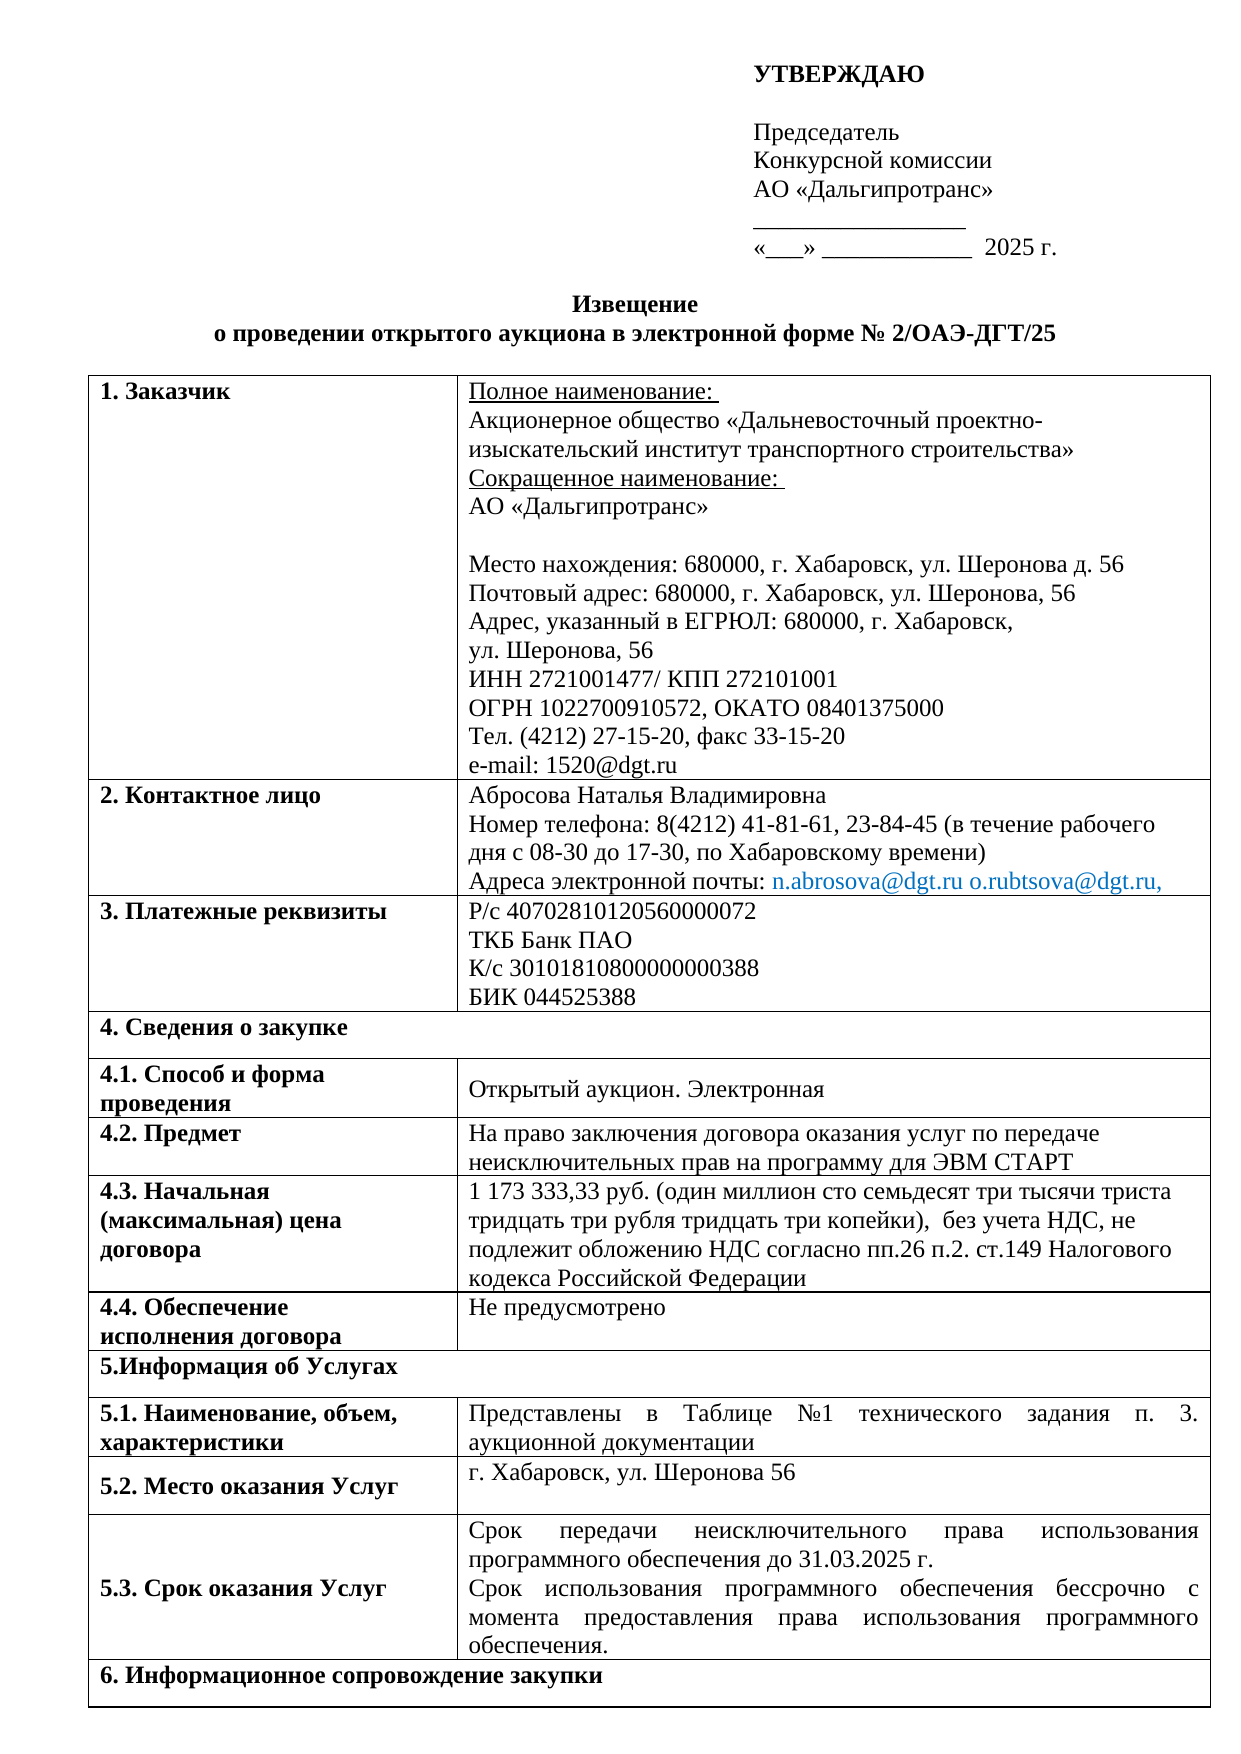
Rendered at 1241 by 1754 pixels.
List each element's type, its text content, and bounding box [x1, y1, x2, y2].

table_cell Не предусмотрено [458, 1293, 1210, 1350]
table_cell 5.Информация об Услугах [89, 1351, 1210, 1397]
table_cell 5.2. Место оказания Услуг [89, 1457, 457, 1514]
table_cell 2. Контактное лицо [89, 780, 457, 895]
table_cell г. Хабаровск, ул. Шеронова 56 [458, 1457, 1210, 1514]
table_cell 5.3. Срок оказания Услуг [89, 1515, 457, 1659]
table_cell 1 173 333,33 руб. (один миллион сто семьдесят три тысячи триста тридцать три рубля тридцать три копейки), без учета НДС, не подлежит обложению НДС согласно пп.26 п.2. ст.149 Налогового кодекса Российской Федерации [458, 1176, 1210, 1291]
table_cell Открытый аукцион. Электронная [458, 1059, 1210, 1117]
text Извещение [118, 289, 1152, 318]
text АО «Дальгипротранс» [753, 174, 1152, 203]
table_cell 3. Платежные реквизиты [89, 896, 457, 1011]
text _________________И.В. Бадяев [753, 203, 1152, 232]
table_cell Представлены в Таблице №1 технического задания п. 3. аукционной документации [458, 1398, 1210, 1456]
text «___» ____________ 2025 г. [753, 232, 1152, 260]
table_cell 4. Сведения о закупке [89, 1012, 1210, 1058]
text Конкурсной комиссии [753, 145, 1152, 174]
text УТВЕРЖДАЮ [753, 59, 1152, 88]
table_cell 6. Информационное сопровождение закупки [89, 1660, 1210, 1706]
table_cell Абросова Наталья Владимировна Номер телефона: 8(4212) 41-81-61, 23-84-45 (в течение рабочего дня с 08-30 до 17-30, по Хабаровскому времени) Адреса электронной почты: n.abrosova@dgt.ru o.rubtsova@dgt.ru, [458, 780, 1210, 895]
table_cell На право заключения договора оказания услуг по передаче неисключительных прав на программу для ЭВМ СТАРТ [458, 1118, 1210, 1175]
table_cell 4.4. Обеспечение исполнения договора [89, 1293, 457, 1350]
table_header 1. Заказчик [89, 376, 457, 779]
table_header Полное наименование: Акционерное общество «Дальневосточный проектно-изыскательский институт транспортного строительства» Сокращенное наименование: АО «Дальгипротранс» Место нахождения: 680000, г. Хабаровск, ул. Шеронова д. 56 Почтовый адрес: 680000, г. Хабаровск, ул. Шеронова, 56 Адрес, указанный в ЕГРЮЛ: 680000, г. Хабаровск, ул. Шеронова, 56 ИНН 2721001477/ КПП 272101001 ОГРН 1022700910572, ОКАТО 08401375000 Тел. (4212) 27-15-20, факс 33-15-20 e-mail: 1520@dgt.ru [458, 376, 1210, 779]
table_cell 4.2. Предмет [89, 1118, 457, 1175]
table_cell Срок передачи неисключительного права использования программного обеспечения до 31.03.2025 г. Срок использования программного обеспечения бессрочно с момента предоставления права использования программного обеспечения. [458, 1515, 1210, 1659]
text о проведении открытого аукциона в электронной форме № 2/ОАЭ-ДГТ/25 [118, 318, 1152, 347]
text Председатель [753, 117, 1152, 145]
table_cell 4.1. Способ и форма проведения [89, 1059, 457, 1117]
table_cell Р/с 40702810120560000072 ТКБ Банк ПАО К/с 30101810800000000388 БИК 044525388 [458, 896, 1210, 1011]
table_cell 4.3. Начальная (максимальная) цена договора [89, 1176, 457, 1291]
table_cell 5.1. Наименование, объем, характеристики [89, 1398, 457, 1456]
